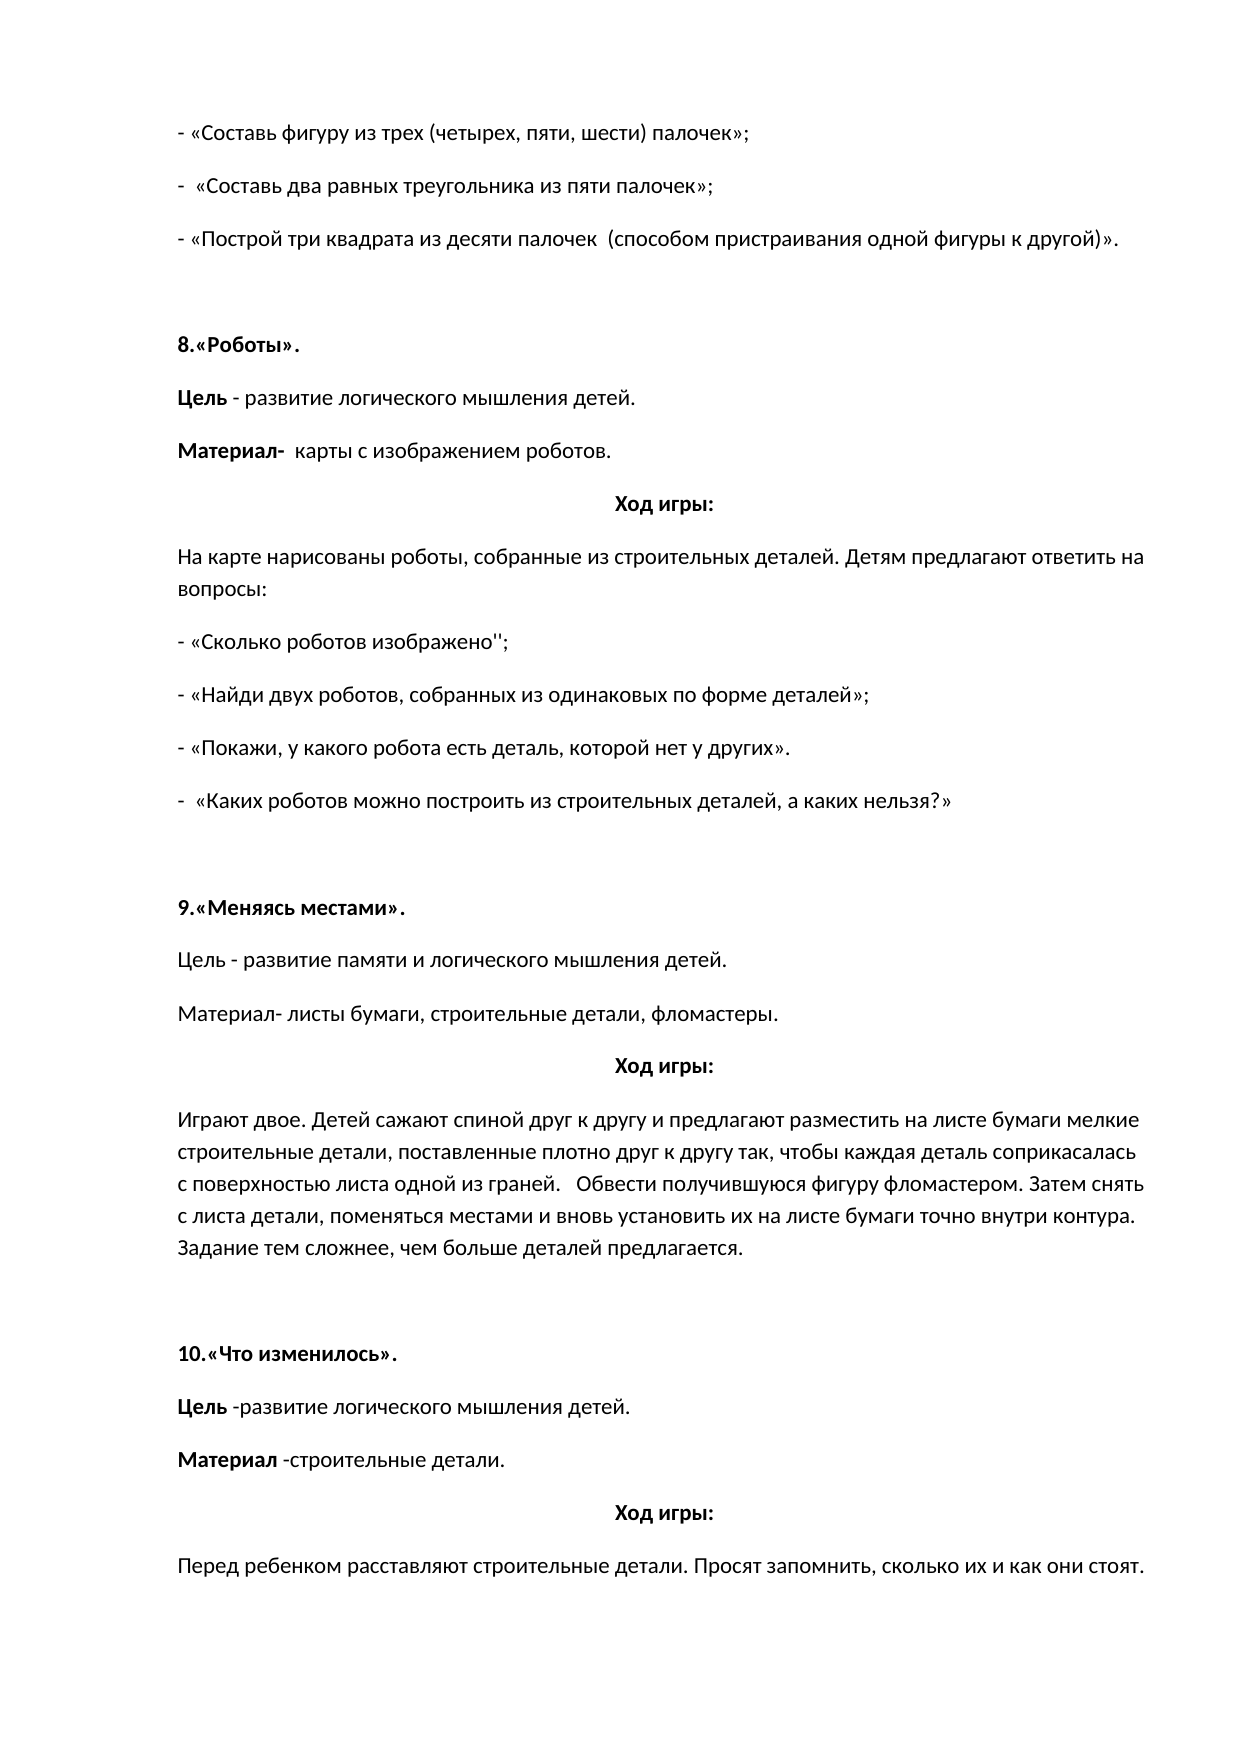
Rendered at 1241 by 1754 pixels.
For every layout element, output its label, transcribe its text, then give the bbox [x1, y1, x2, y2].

text 8.«Роботы». [177, 330, 1152, 358]
text Играют двое. Детей сажают спиной друг к другу и предлагают разместить на листе бумаги мелкие строительные детали, поставленные плотно друг к другу так, чтобы каждая деталь соприкасалась с поверхностью листа одной из граней. Обвести получившуюся фигуру фломастером. Затем снять с листа детали, поменяться местами и вновь установить их на листе бумаги точно внутри контура. Задание тем сложнее, чем больше деталей предлагается. [177, 1105, 1152, 1261]
text Материал- карты с изображением роботов. [177, 436, 1152, 464]
text Цель -развитие логического мышления детей. [177, 1392, 1152, 1421]
text Материал -строительные детали. [177, 1446, 1152, 1473]
text - «Составь фигуру из трех (четырех, пяти, шести) палочек»; [177, 118, 1152, 146]
text - «Найди двух роботов, собранных из одинаковых по форме деталей»; [177, 681, 1152, 708]
text - «Построй три квадрата из десяти палочек (способом пристраивания одной фигуры к другой)». [177, 224, 1152, 252]
text Ход игры: [177, 1052, 1152, 1080]
text Цель - развитие памяти и логического мышления детей. [177, 946, 1152, 974]
text Перед ребенком расставляют строительные детали. Просят запомнить, сколько их и как они стоят. [177, 1552, 1152, 1579]
text Цель - развитие логического мышления детей. [177, 383, 1152, 411]
text - «Покажи, у какого робота есть деталь, которой нет у других». [177, 733, 1152, 762]
text На карте нарисованы роботы, собранные из строительных деталей. Детям предлагают ответить на вопросы: [177, 542, 1152, 602]
text 10.«Что изменилось». [177, 1339, 1152, 1367]
text Ход игры: [177, 489, 1152, 517]
text - «Сколько роботов изображено''; [177, 627, 1152, 656]
text - «Составь два равных треугольника из пяти палочек»; [177, 171, 1152, 199]
text - «Каких роботов можно построить из строительных деталей, а каких нельзя?» [177, 787, 1152, 814]
text Материал- листы бумаги, строительные детали, фломастеры. [177, 999, 1152, 1027]
text 9.«Меняясь местами». [177, 893, 1152, 921]
text Ход игры: [177, 1498, 1152, 1527]
